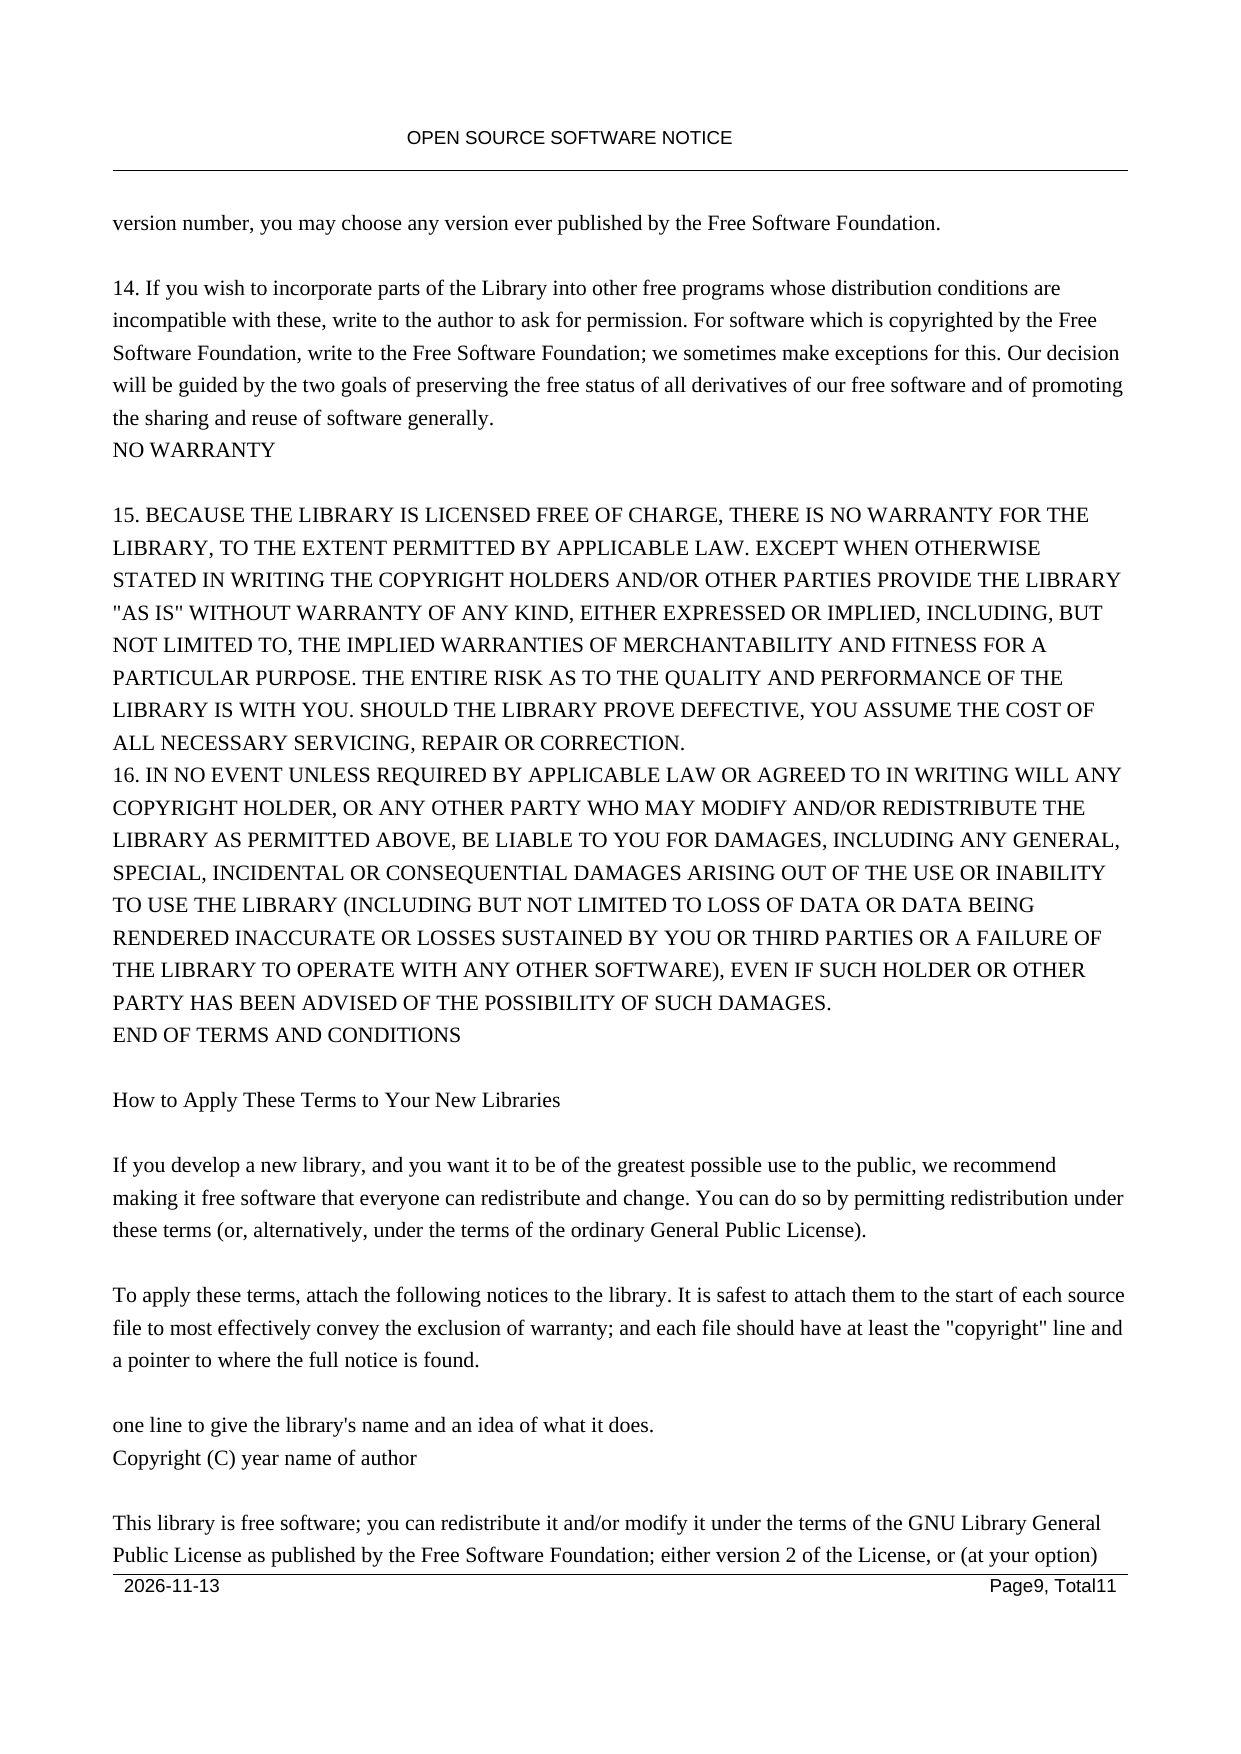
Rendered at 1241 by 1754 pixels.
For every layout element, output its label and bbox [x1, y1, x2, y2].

text [112, 206, 1128, 1571]
